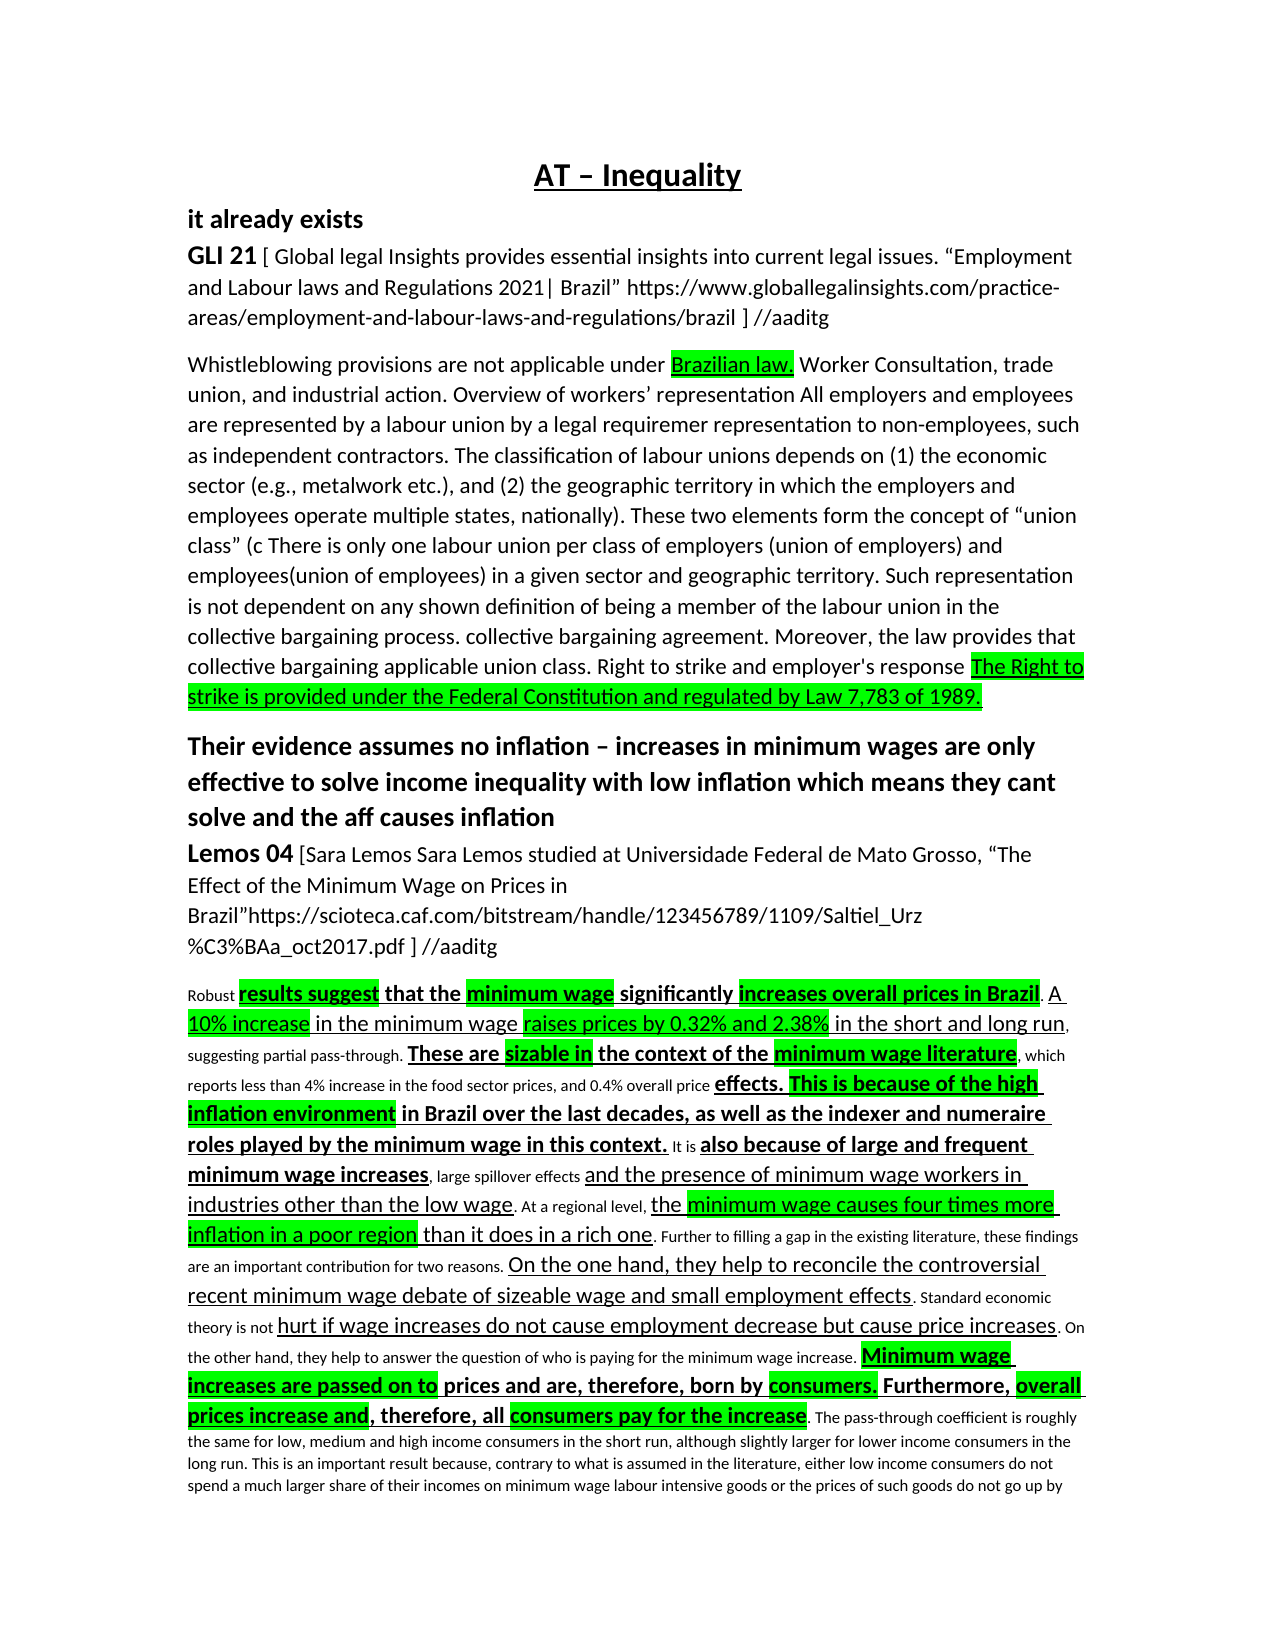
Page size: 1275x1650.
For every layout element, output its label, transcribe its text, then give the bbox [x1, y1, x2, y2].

text Lemos 04 [Sara Lemos Sara Lemos studied at Universidade Federal de Mato Grosso, “The Effect of the Minimum Wage on Prices in Brazil”https://scioteca.caf.com/bitstream/handle/123456789/1109/Saltiel_Urz%C3%BAa_oct2017.pdf ] //aaditg [187, 836, 1087, 960]
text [187, 979, 1087, 1495]
subtitle it already exists [187, 202, 1087, 235]
subtitle Their evidence assumes no inflation – increases in minimum wages are only effective to solve income inequality with low inflation which means they cant solve and the aff causes inflation [187, 729, 1087, 834]
text Whistleblowing provisions are not applicable under Brazilian law. Worker Consultation, trade union, and industrial action. Overview of workers’ representation All employers and employees are represented by a labour union by a legal requiremer representation to non-employees, such as independent contractors. The classification of labour unions depends on (1) the economic sector (e.g., metalwork etc.), and (2) the geographic territory in which the employers and employees operate multiple states, nationally). These two elements form the concept of “union class” (c There is only one labour union per class of employers (union of employers) and employees(union of employees) in a given sector and geographic territory. Such representation is not dependent on any shown definition of being a member of the labour union in the collective bargaining process. collective bargaining agreement. Moreover, the law provides that collective bargaining applicable union class. Right to strike and employer's response The Right to strike is provided under the Federal Constitution and regulated by Law 7,783 of 1989. [187, 350, 1087, 711]
text GLI 21 [ Global legal Insights provides essential insights into current legal issues. “Employment and Labour laws and Regulations 2021| Brazil” https://www.globallegalinsights.com/practice-areas/employment-and-labour-laws-and-regulations/brazil ] //aaditg [187, 238, 1087, 331]
subtitle AT – Inequality [187, 154, 1087, 195]
